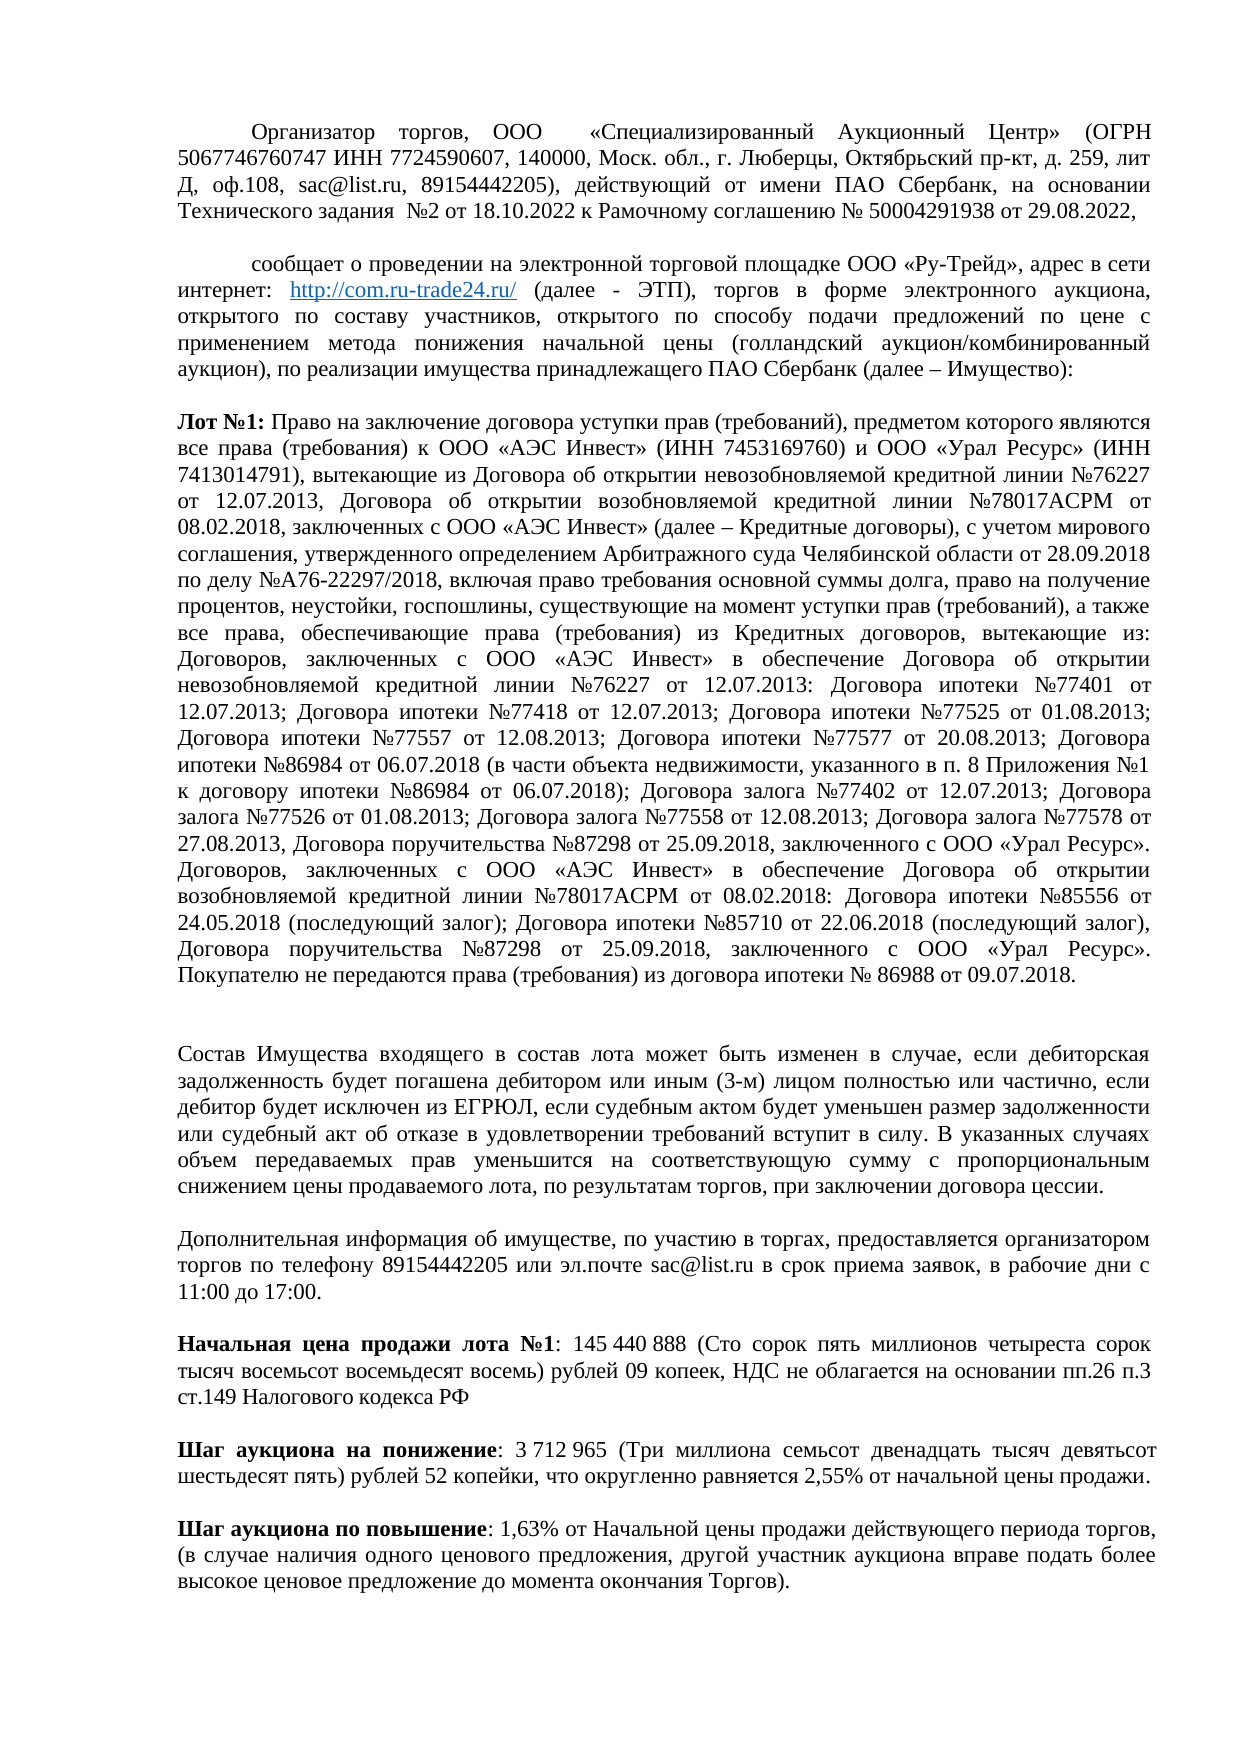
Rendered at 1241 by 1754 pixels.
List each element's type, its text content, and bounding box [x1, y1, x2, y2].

text Состав Имущества входящего в состав лота может быть изменен в случае, если дебиторская задолженность будет погашена дебитором или иным (3-м) лицом полностью или частично, если дебитор будет исключен из ЕГРЮЛ, если судебным актом будет уменьшен размер задолженности или судебный акт об отказе в удовлетворении требований вступит в силу. В указанных случаях объем передаваемых прав уменьшится на соответствующую сумму с пропорциональным снижением цены продаваемого лота, по результатам торгов, при заключении договора цессии. [177, 1041, 1152, 1199]
text Шаг аукциона на понижение: 3 712 965 (Три миллиона семьсот двенадцать тысяч девятьсот шестьдесят пять) рублей 52 копейки, что округленно равняется 2,55% от начальной цены продажи. [177, 1436, 1158, 1488]
text сообщает о проведении на электронной торговой площадке ООО «Ру-Трейд», адрес в сети интернет: http://com.ru-trade24.ru/ (далее - ЭТП), торгов в форме электронного аукциона, открытого по составу участников, открытого по способу подачи предложений по цене с применением метода понижения начальной цены (голландский аукцион/комбинированный аукцион), по реализации имущества принадлежащего ПАО Сбербанк (далее – Имущество): [177, 250, 1152, 382]
text Начальная цена продажи лота №1: 145 440 888 (Сто сорок пять миллионов четыреста сорок тысяч восемьсот восемьдесят восемь) рублей 09 копеек, НДС не облагается на основании пп.26 п.3 ст.149 Налогового кодекса РФ [177, 1330, 1152, 1409]
text Шаг аукциона по повышение: 1,63% от Начальной цены продажи действующего периода торгов, (в случае наличия одного ценового предложения, другой участник аукциона вправе подать более высокое ценовое предложение до момента окончания Торгов). [177, 1515, 1158, 1594]
text Организатор торгов, ООО «Специализированный Аукционный Центр» (ОГРН 5067746760747 ИНН 7724590607, 140000, Моск. обл., г. Люберцы, Октябрьский пр-кт, д. 259, лит Д, оф.108, sac@list.ru, 89154442205), действующий от имени ПАО Сбербанк, на основании Технического задания №2 от 18.10.2022 к Рамочному соглашению № 50004291938 от 29.08.2022, [177, 118, 1152, 223]
text Лот №1: Право на заключение договора уступки прав (требований), предметом которого являются все права (требования) к ООО «АЭС Инвест» (ИНН 7453169760) и ООО «Урал Ресурс» (ИНН 7413014791), вытекающие из Договора об открытии невозобновляемой кредитной линии №76227 от 12.07.2013, Договора об открытии возобновляемой кредитной линии №78017АСРМ от 08.02.2018, заключенных с ООО «АЭС Инвест» (далее – Кредитные договоры), с учетом мирового соглашения, утвержденного определением Арбитражного суда Челябинской области от 28.09.2018 по делу №А76-22297/2018, включая право требования основной суммы долга, право на получение процентов, неустойки, госпошлины, существующие на момент уступки прав (требований), а также все права, обеспечивающие права (требования) из Кредитных договоров, вытекающие из: Договоров, заключенных с ООО «АЭС Инвест» в обеспечение Договора об открытии невозобновляемой кредитной линии №76227 от 12.07.2013: Договора ипотеки №77401 от 12.07.2013; Договора ипотеки №77418 от 12.07.2013; Договора ипотеки №77525 от 01.08.2013; Договора ипотеки №77557 от 12.08.2013; Договора ипотеки №77577 от 20.08.2013; Договора ипотеки №86984 от 06.07.2018 (в части объекта недвижимости, указанного в п. 8 Приложения №1 к договору ипотеки №86984 от 06.07.2018); Договора залога №77402 от 12.07.2013; Договора залога №77526 от 01.08.2013; Договора залога №77558 от 12.08.2013; Договора залога №77578 от 27.08.2013, Договора поручительства №87298 от 25.09.2018, заключенного с ООО «Урал Ресурс». Договоров, заключенных с ООО «АЭС Инвест» в обеспечение Договора об открытии возобновляемой кредитной линии №78017АСРМ от 08.02.2018: Договора ипотеки №85556 от 24.05.2018 (последующий залог); Договора ипотеки №85710 от 22.06.2018 (последующий залог), Договора поручительства №87298 от 25.09.2018, заключенного с ООО «Урал Ресурс». Покупателю не передаются права (требования) из договора ипотеки № 86988 от 09.07.2018. [177, 408, 1152, 988]
text Дополнительная информация об имуществе, по участию в торгах, предоставляется организатором торгов по телефону 89154442205 или эл.почте sac@list.ru в срок приема заявок, в рабочие дни с 11:00 до 17:00. [177, 1225, 1152, 1304]
